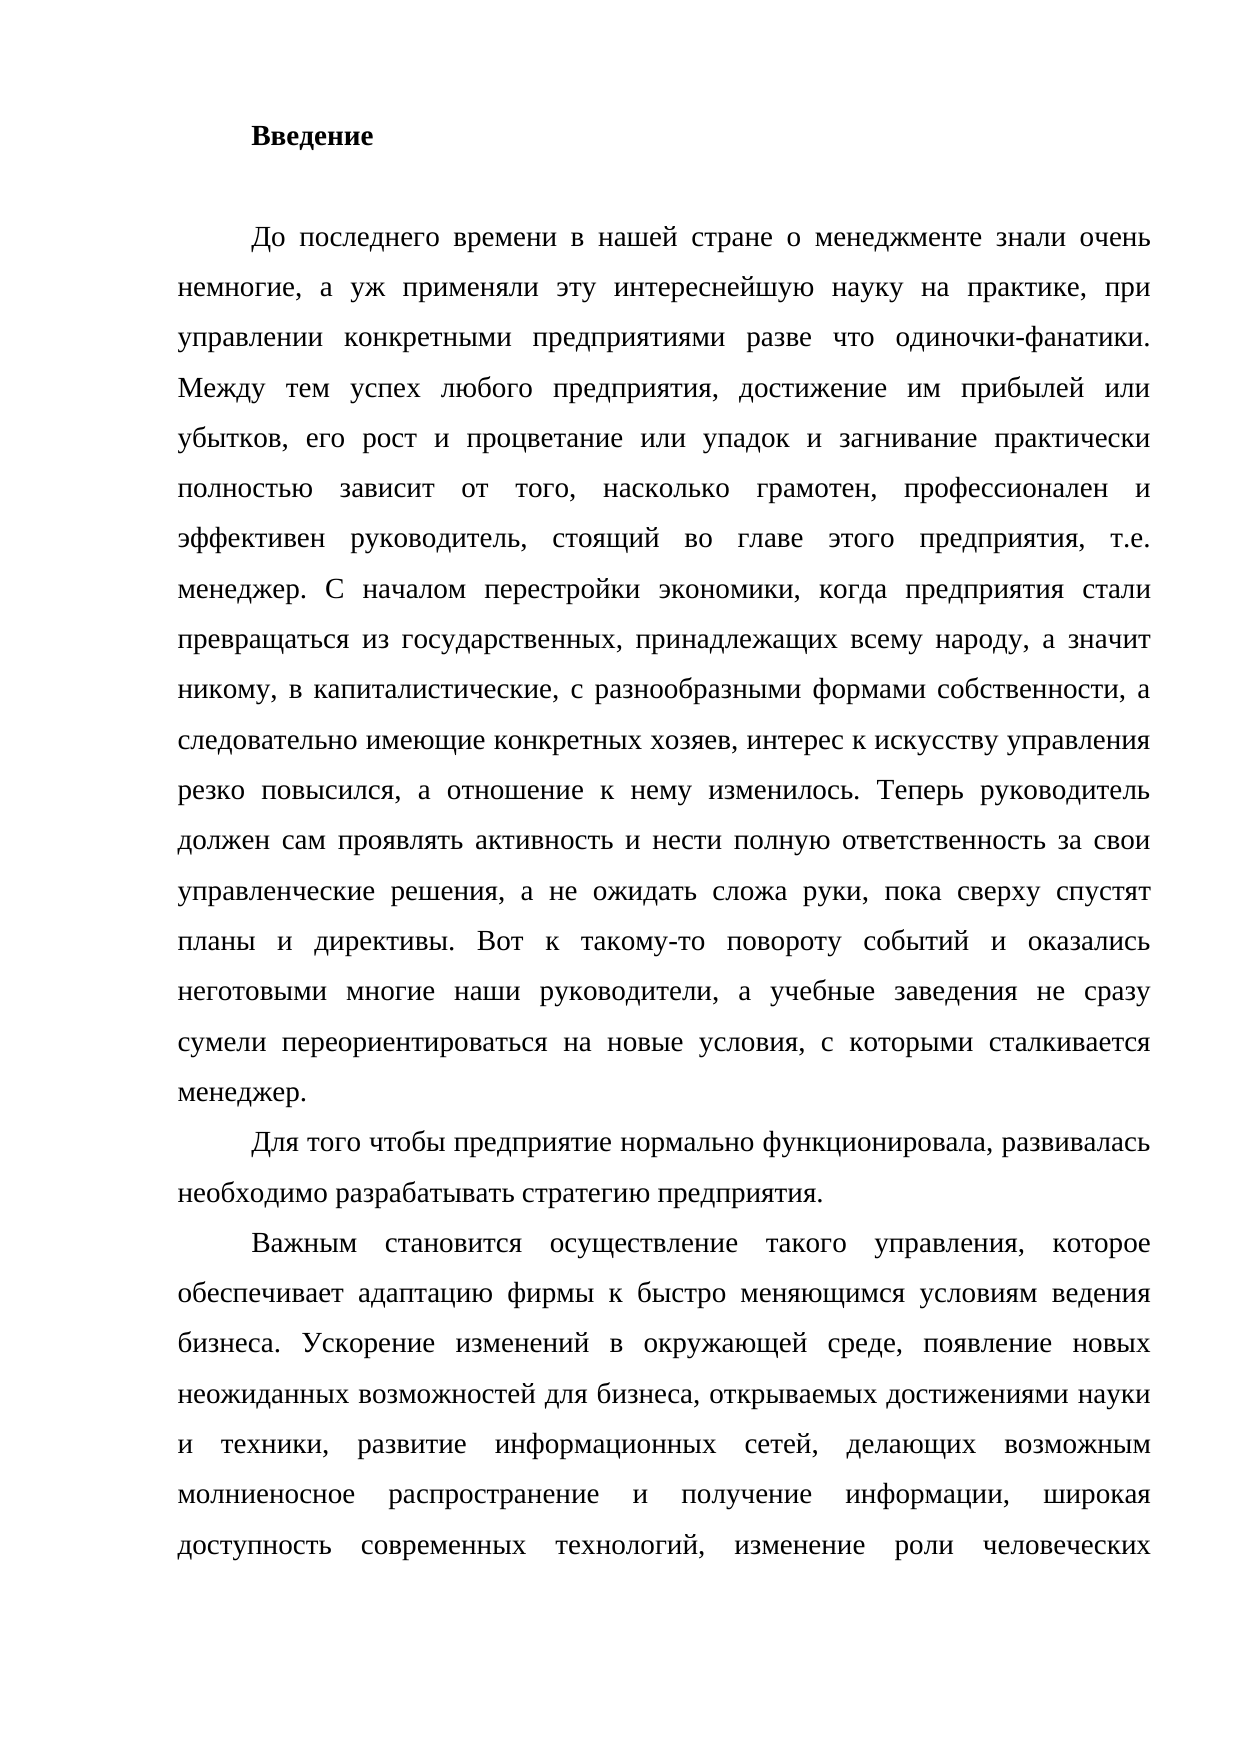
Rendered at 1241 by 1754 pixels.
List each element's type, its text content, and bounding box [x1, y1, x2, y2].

text До последнего времени в нашей стране о менеджменте знали очень немногие, а уж применяли эту интереснейшую науку на практике, при управлении конкретными предприятиями разве что одиночки-фанатики. Между тем успех любого предприятия, достижение им прибылей или убытков, его рост и процветание или упадок и загнивание практически полностью зависит от того, насколько грамотен, профессионален и эффективен руководитель, стоящий во главе этого предприятия, т.е. менеджер. С началом перестройки экономики, когда предприятия стали превращаться из государственных, принадлежащих всему народу, а значит никому, в капиталистические, с разнообразными формами собственности, а следовательно имеющие конкретных хозяев, интерес к искусству управления резко повысился, а отношение к нему изменилось. Теперь руководитель должен сам проявлять активность и нести полную ответственность за свои управленческие решения, а не ожидать сложа руки, пока сверху спустят планы и директивы. Вот к такому-то повороту событий и оказались неготовыми многие наши руководители, а учебные заведения не сразу сумели переориентироваться на новые условия, с которыми сталкивается менеджер. [177, 219, 1152, 1108]
text Введение [177, 118, 1152, 152]
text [177, 1225, 1152, 1560]
text Для того чтобы предприятие нормально функционировала, развивалась необходимо разрабатывать стратегию предприятия. [177, 1124, 1152, 1208]
